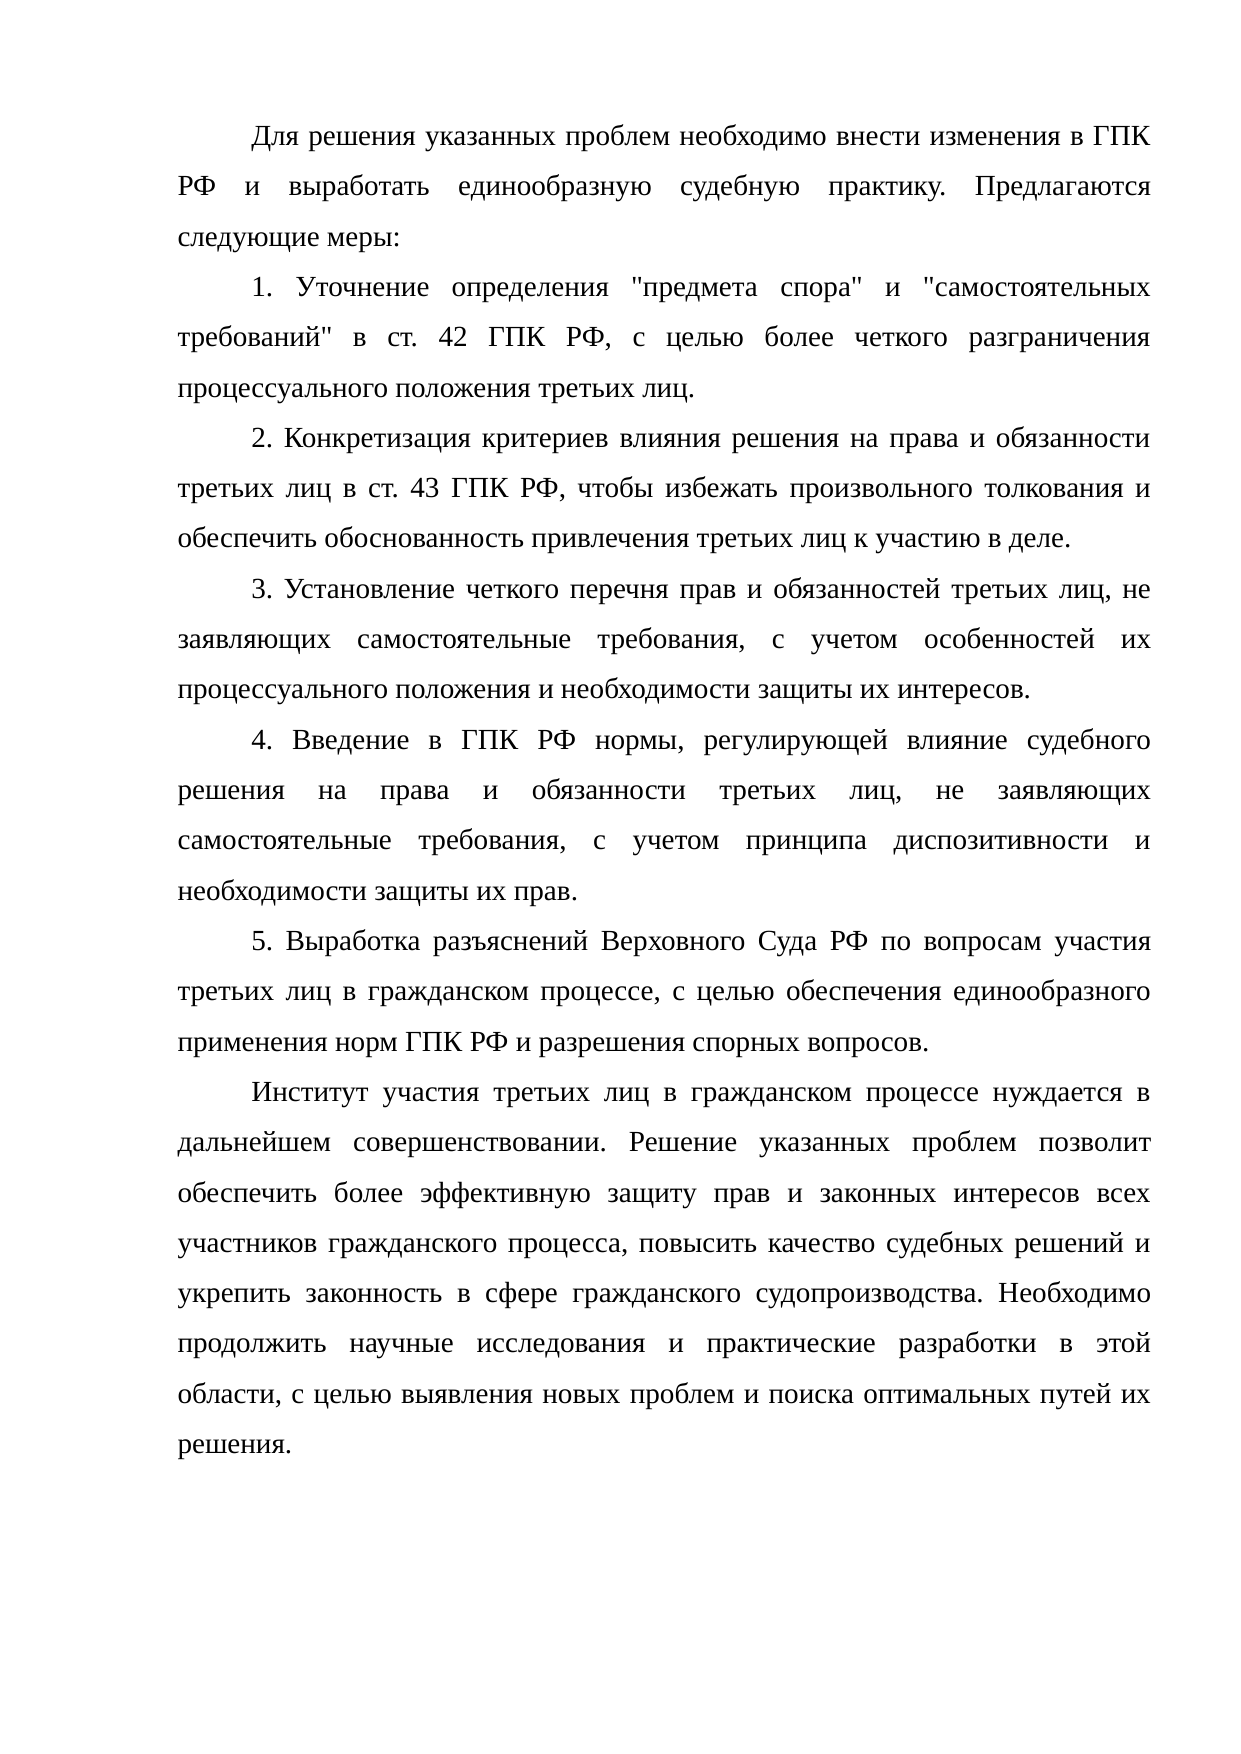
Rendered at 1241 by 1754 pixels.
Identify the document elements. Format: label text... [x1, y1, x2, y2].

text 4. Введение в ГПК РФ нормы, регулирующей влияние судебного решения на права и обязанности третьих лиц, не заявляющих самостоятельные требования, с учетом принципа диспозитивности и необходимости защиты их прав. [177, 722, 1152, 906]
text 1. Уточнение определения "предмета спора" и "самостоятельных требований" в ст. 42 ГПК РФ, с целью более четкого разграничения процессуального положения третьих лиц. [177, 269, 1152, 403]
text Институт участия третьих лиц в гражданском процессе нуждается в дальнейшем совершенствовании. Решение указанных проблем позволит обеспечить более эффективную защиту прав и законных интересов всех участников гражданского процесса, повысить качество судебных решений и укрепить законность в сфере гражданского судопроизводства. Необходимо продолжить научные исследования и практические разработки в этой области, с целью выявления новых проблем и поиска оптимальных путей их решения. [177, 1074, 1152, 1460]
text Для решения указанных проблем необходимо внести изменения в ГПК РФ и выработать единообразную судебную практику. Предлагаются следующие меры: [177, 118, 1152, 252]
text 2. Конкретизация критериев влияния решения на права и обязанности третьих лиц в ст. 43 ГПК РФ, чтобы избежать произвольного толкования и обеспечить обоснованность привлечения третьих лиц к участию в деле. [177, 420, 1152, 554]
text 5. Выработка разъяснений Верховного Суда РФ по вопросам участия третьих лиц в гражданском процессе, с целью обеспечения единообразного применения норм ГПК РФ и разрешения спорных вопросов. [177, 923, 1152, 1057]
text 3. Установление четкого перечня прав и обязанностей третьих лиц, не заявляющих самостоятельные требования, с учетом особенностей их процессуального положения и необходимости защиты их интересов. [177, 571, 1152, 705]
